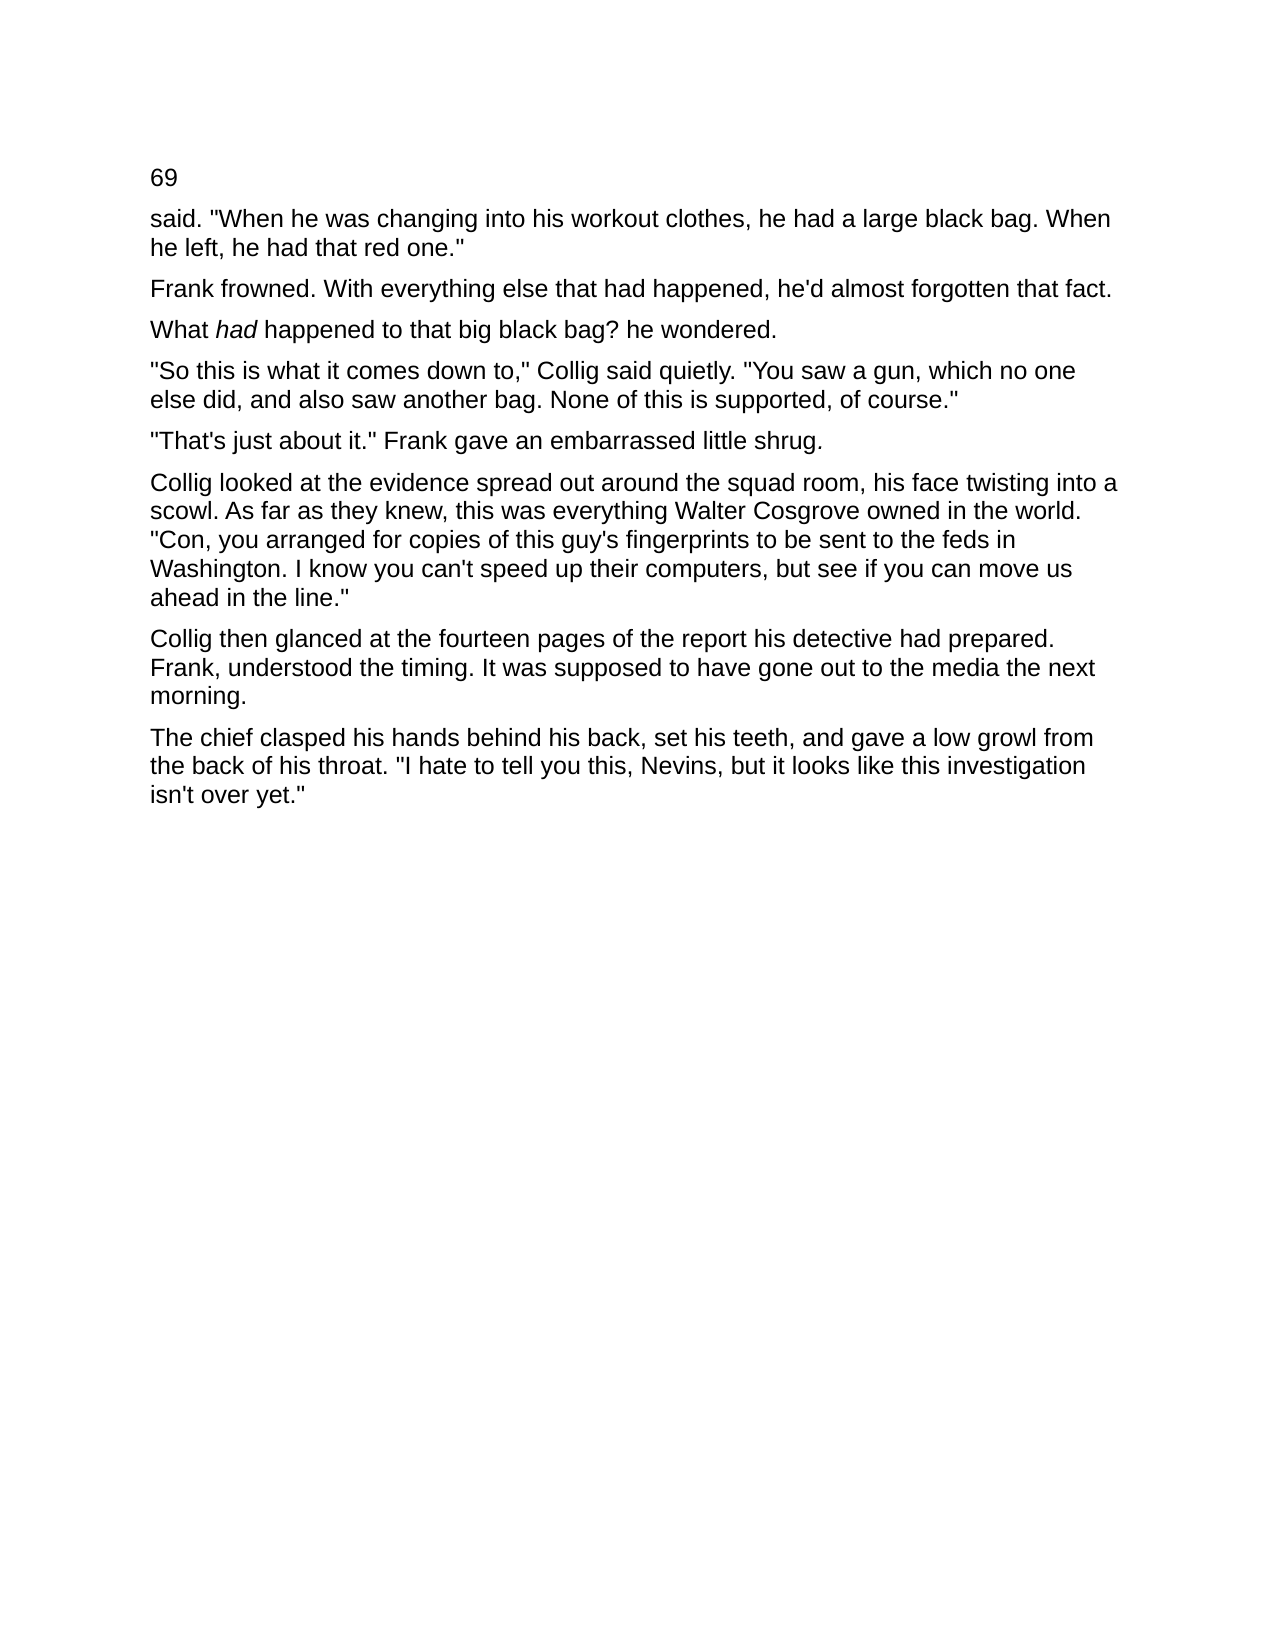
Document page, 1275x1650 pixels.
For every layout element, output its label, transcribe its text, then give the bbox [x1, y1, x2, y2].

text "That's just about it." Frank gave an embarrassed little shrug. [150, 426, 1125, 455]
text Frank frowned. With everything else that had happened, he'd almost forgotten that fact. [150, 274, 1125, 302]
text "So this is what it comes down to," Collig said quietly. "You saw a gun, which no one else did, and also saw another bag. None of this is supported, of course." [150, 356, 1125, 414]
text 69 [150, 162, 1125, 191]
text Collig then glanced at the fourteen pages of the report his detective had prepared. Frank, understood the timing. It was supposed to have gone out to the media the next morning. [150, 624, 1125, 710]
text said. "When he was changing into his workout clothes, he had a large black bag. When he left, he had that red one." [150, 204, 1125, 261]
text The chief clasped his hands behind his back, set his teeth, and gave a low growl from the back of his throat. "I hate to tell you this, Nevins, but it looks like this investigation isn't over yet." [150, 722, 1125, 809]
text What had happened to that big black bag? he wondered. [150, 315, 1125, 344]
text Collig looked at the evidence spread out around the squad room, his face twisting into a scowl. As far as they knew, this was everything Walter Cosgrove owned in the world. "Con, you arranged for copies of this guy's fingerprints to be sent to the feds in Washington. I know you can't speed up their computers, but see if you can move us ahead in the line." [150, 467, 1125, 611]
